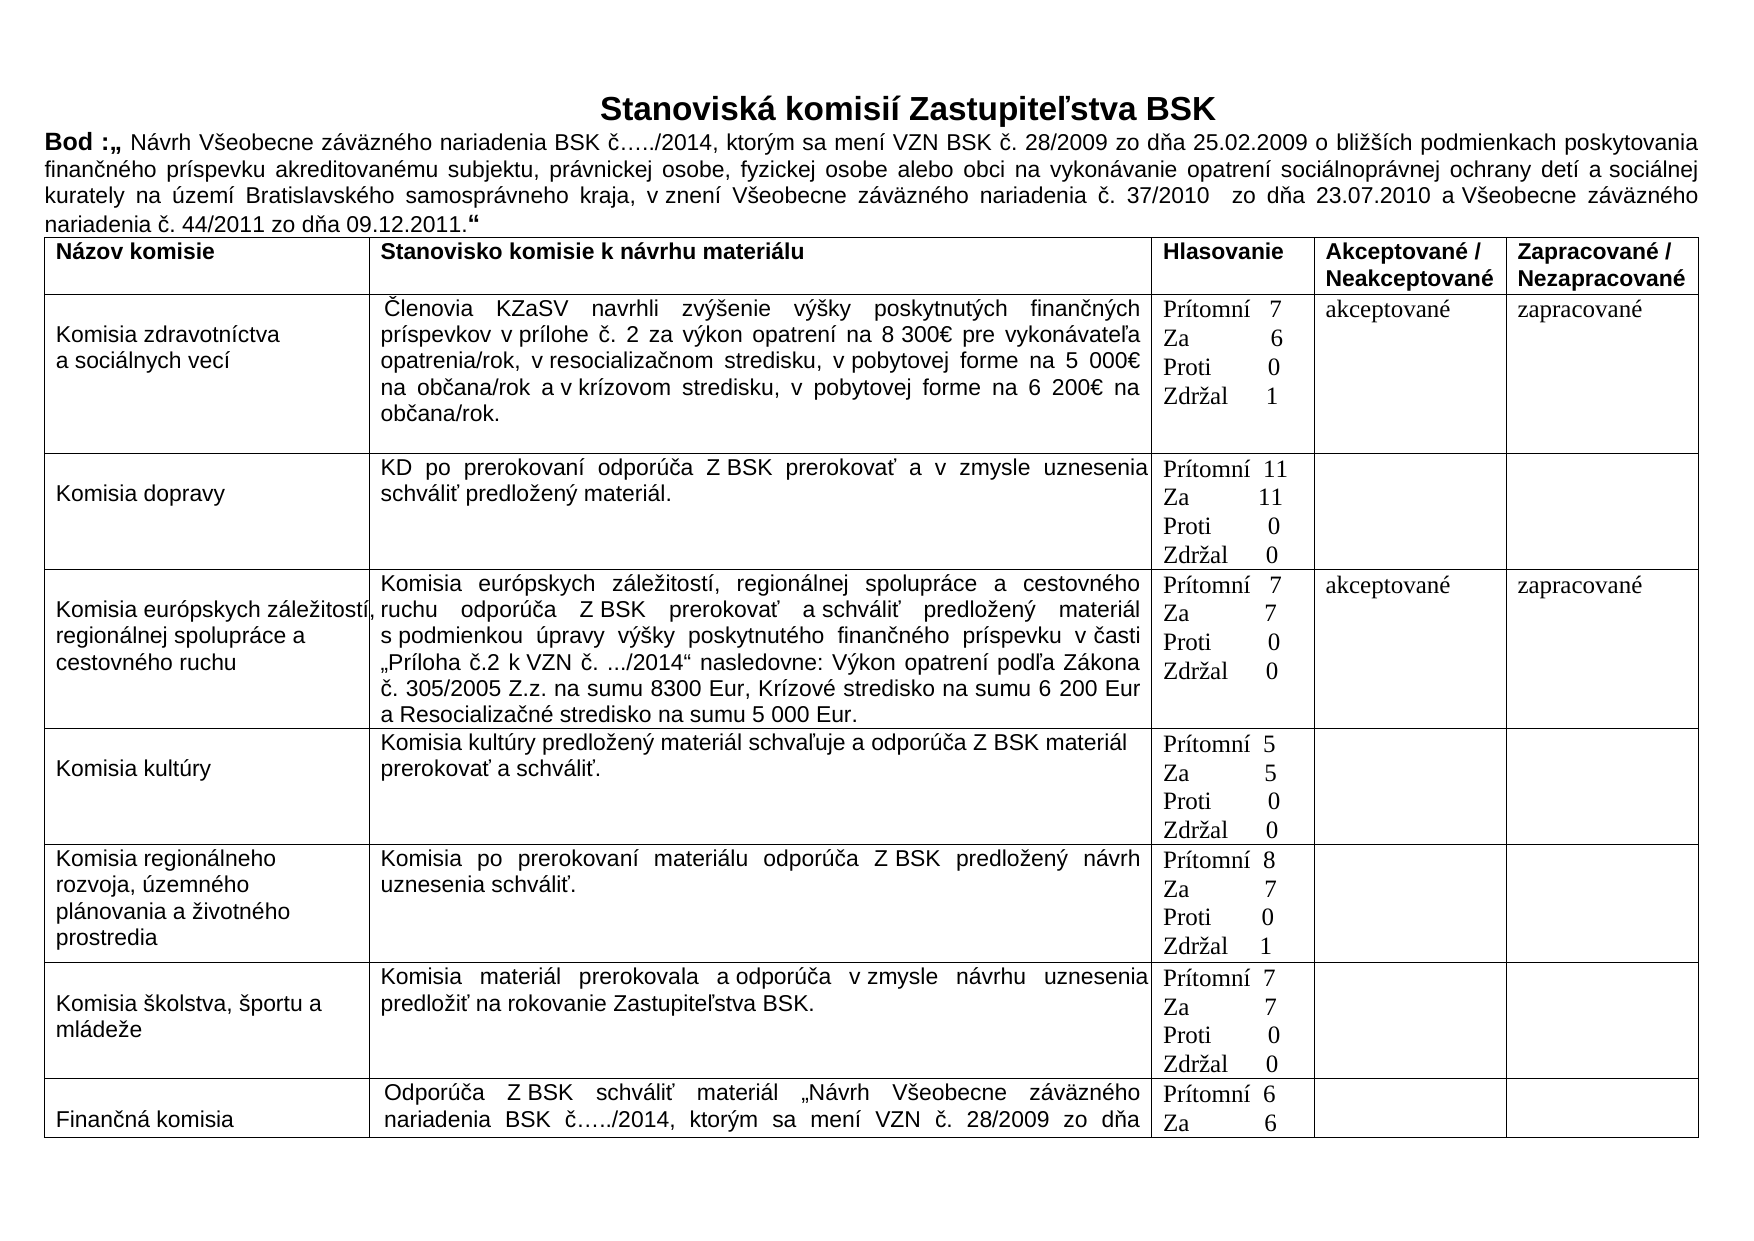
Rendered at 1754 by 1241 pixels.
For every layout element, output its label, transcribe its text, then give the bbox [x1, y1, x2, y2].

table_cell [370, 1079, 1151, 1137]
table_cell akceptované [1315, 295, 1506, 453]
table_header Stanovisko komisie k návrhu materiálu [370, 238, 1151, 293]
table_cell [1507, 729, 1698, 844]
table_cell zapracované [1507, 570, 1698, 728]
table_cell [1315, 845, 1506, 962]
text Bod :„ Návrh Všeobecne záväzného nariadenia BSK č…../2014, ktorým sa mení VZN BSK č. 28/2009 zo dňa 25.02.2009 o bližších podmienkach poskytovania finančného príspevku akreditovanému subjektu, právnickej osobe, fyzickej osobe alebo obci na vykonávanie opatrení sociálnoprávnej ochrany detí a sociálnej kurately na území Bratislavského samosprávneho kraja, v znení Všeobecne záväzného nariadenia č. 37/2010 zo dňa 23.07.2010 a Všeobecne záväzného nariadenia č. 44/2011 zo dňa 09.12.2011.“ [44, 127, 1698, 237]
table_header Hlasovanie [1152, 238, 1314, 293]
table_cell Prítomní 5 Za 5 Proti 0 Zdržal 0 [1152, 729, 1314, 844]
table_cell Komisia kultúry [45, 729, 369, 844]
table_cell zapracované [1507, 295, 1698, 453]
table_cell Komisia európskych záležitostí, regionálnej spolupráce a cestovného ruchu [45, 570, 369, 728]
table_cell Členovia KZaSV navrhli zvýšenie výšky poskytnutých finančných príspevkov v prílohe č. 2 za výkon opatrení na 8 300€ pre vykonávateľa opatrenia/rok, v resocializačnom stredisku, v pobytovej forme na 5 000€ na občana/rok a v krízovom stredisku, v pobytovej forme na 6 200€ na občana/rok. [370, 295, 1151, 453]
table_cell Komisia materiál prerokovala a odporúča v zmysle návrhu uznesenia predložiť na rokovanie Zastupiteľstva BSK. [370, 963, 1151, 1078]
table_cell [1507, 454, 1698, 569]
table_cell Komisia regionálneho rozvoja, územného plánovania a životného prostredia [45, 845, 369, 962]
table_cell Komisia zdravotníctva a sociálnych vecí [45, 295, 369, 453]
table_header Zapracované / Nezapracované [1507, 238, 1698, 293]
table_cell [1507, 845, 1698, 962]
table_cell [1507, 963, 1698, 1078]
table_cell Prítomní 8 Za 7 Proti 0 Zdržal 1 [1152, 845, 1314, 962]
table_cell Prítomní 11 Za 11 Proti 0 Zdržal 0 [1152, 454, 1314, 569]
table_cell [1152, 1079, 1314, 1137]
table_header Názov komisie [45, 238, 369, 293]
table_cell Komisia európskych záležitostí, regionálnej spolupráce a cestovného ruchu odporúča Z BSK prerokovať a schváliť predložený materiál s podmienkou úpravy výšky poskytnutého finančného príspevku v časti „Príloha č.2 k VZN č. .../2014“ nasledovne: Výkon opatrení podľa Zákona č. 305/2005 Z.z. na sumu 8300 Eur, Krízové stredisko na sumu 6 200 Eur a Resocializačné stredisko na sumu 5 000 Eur. [370, 570, 1151, 728]
table_cell [1507, 1079, 1698, 1137]
table_cell Komisia dopravy [45, 454, 369, 569]
table_cell KD po prerokovaní odporúča Z BSK prerokovať a v zmysle uznesenia schváliť predložený materiál. [370, 454, 1151, 569]
table_cell Prítomní 7 Za 7 Proti 0 Zdržal 0 [1152, 570, 1314, 728]
table_cell Finančná komisia [45, 1079, 369, 1137]
table_cell [1315, 729, 1506, 844]
table_cell Komisia kultúry predložený materiál schvaľuje a odporúča Z BSK materiál prerokovať a schváliť. [370, 729, 1151, 844]
table_cell [1315, 1079, 1506, 1137]
table_cell [1315, 454, 1506, 569]
table_cell akceptované [1315, 570, 1506, 728]
text Stanoviská komisií Zastupiteľstva BSK [118, 89, 1698, 127]
table_cell Prítomní 7 Za 6 Proti 0 Zdržal 1 [1152, 295, 1314, 453]
table_cell Prítomní 7 Za 7 Proti 0 Zdržal 0 [1152, 963, 1314, 1078]
table_header Akceptované / Neakceptované [1315, 238, 1506, 293]
table_cell [1315, 963, 1506, 1078]
table_cell Komisia školstva, športu a mládeže [45, 963, 369, 1078]
table_cell Komisia po prerokovaní materiálu odporúča Z BSK predložený návrh uznesenia schváliť. [370, 845, 1151, 962]
